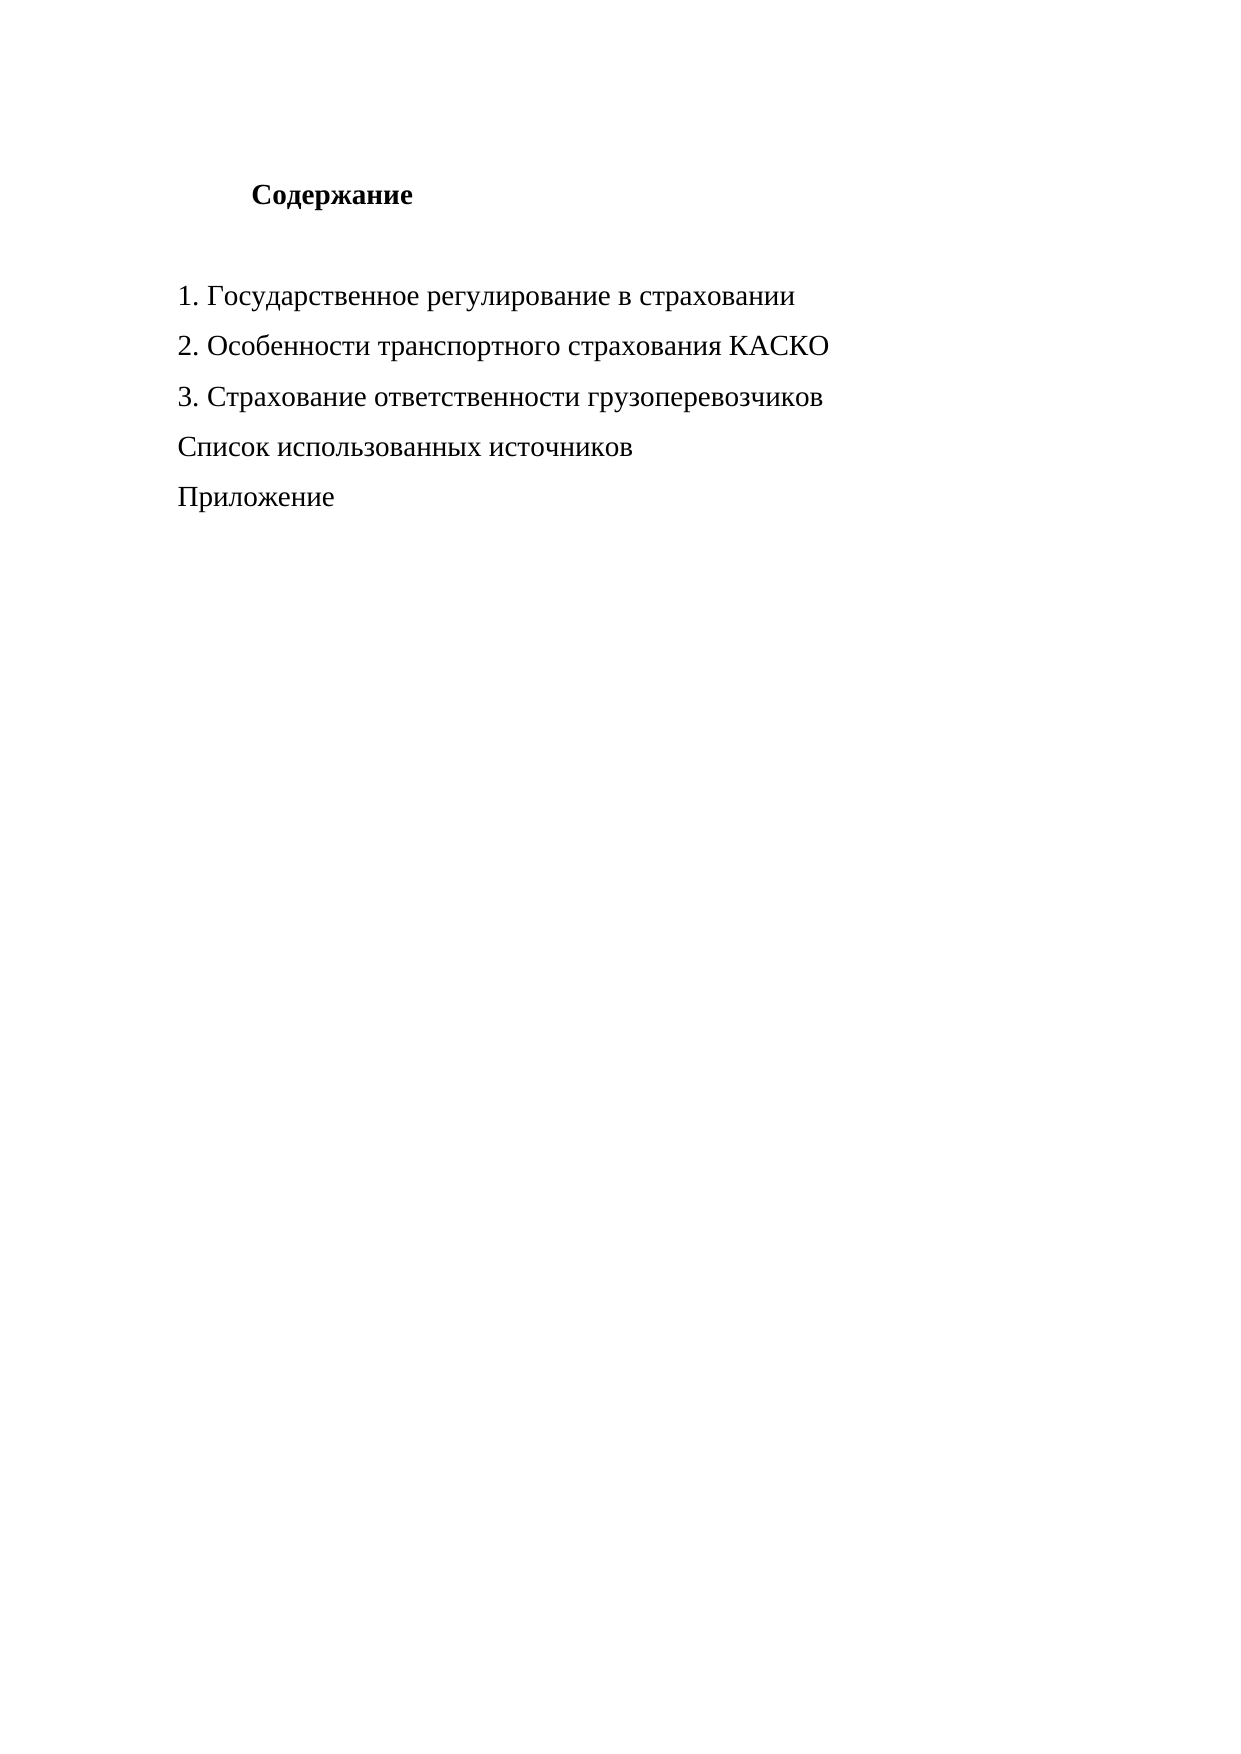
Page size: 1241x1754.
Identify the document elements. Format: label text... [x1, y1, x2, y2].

list Страхование ответственности грузоперевозчиков [177, 379, 1152, 412]
list Государственное регулирование в страховании [177, 278, 1152, 312]
text Приложение [177, 479, 1152, 513]
text Список использованных источников [177, 429, 1152, 463]
text Содержание [177, 177, 1152, 211]
list Особенности транспортного страхования КАСКО [177, 328, 1152, 362]
